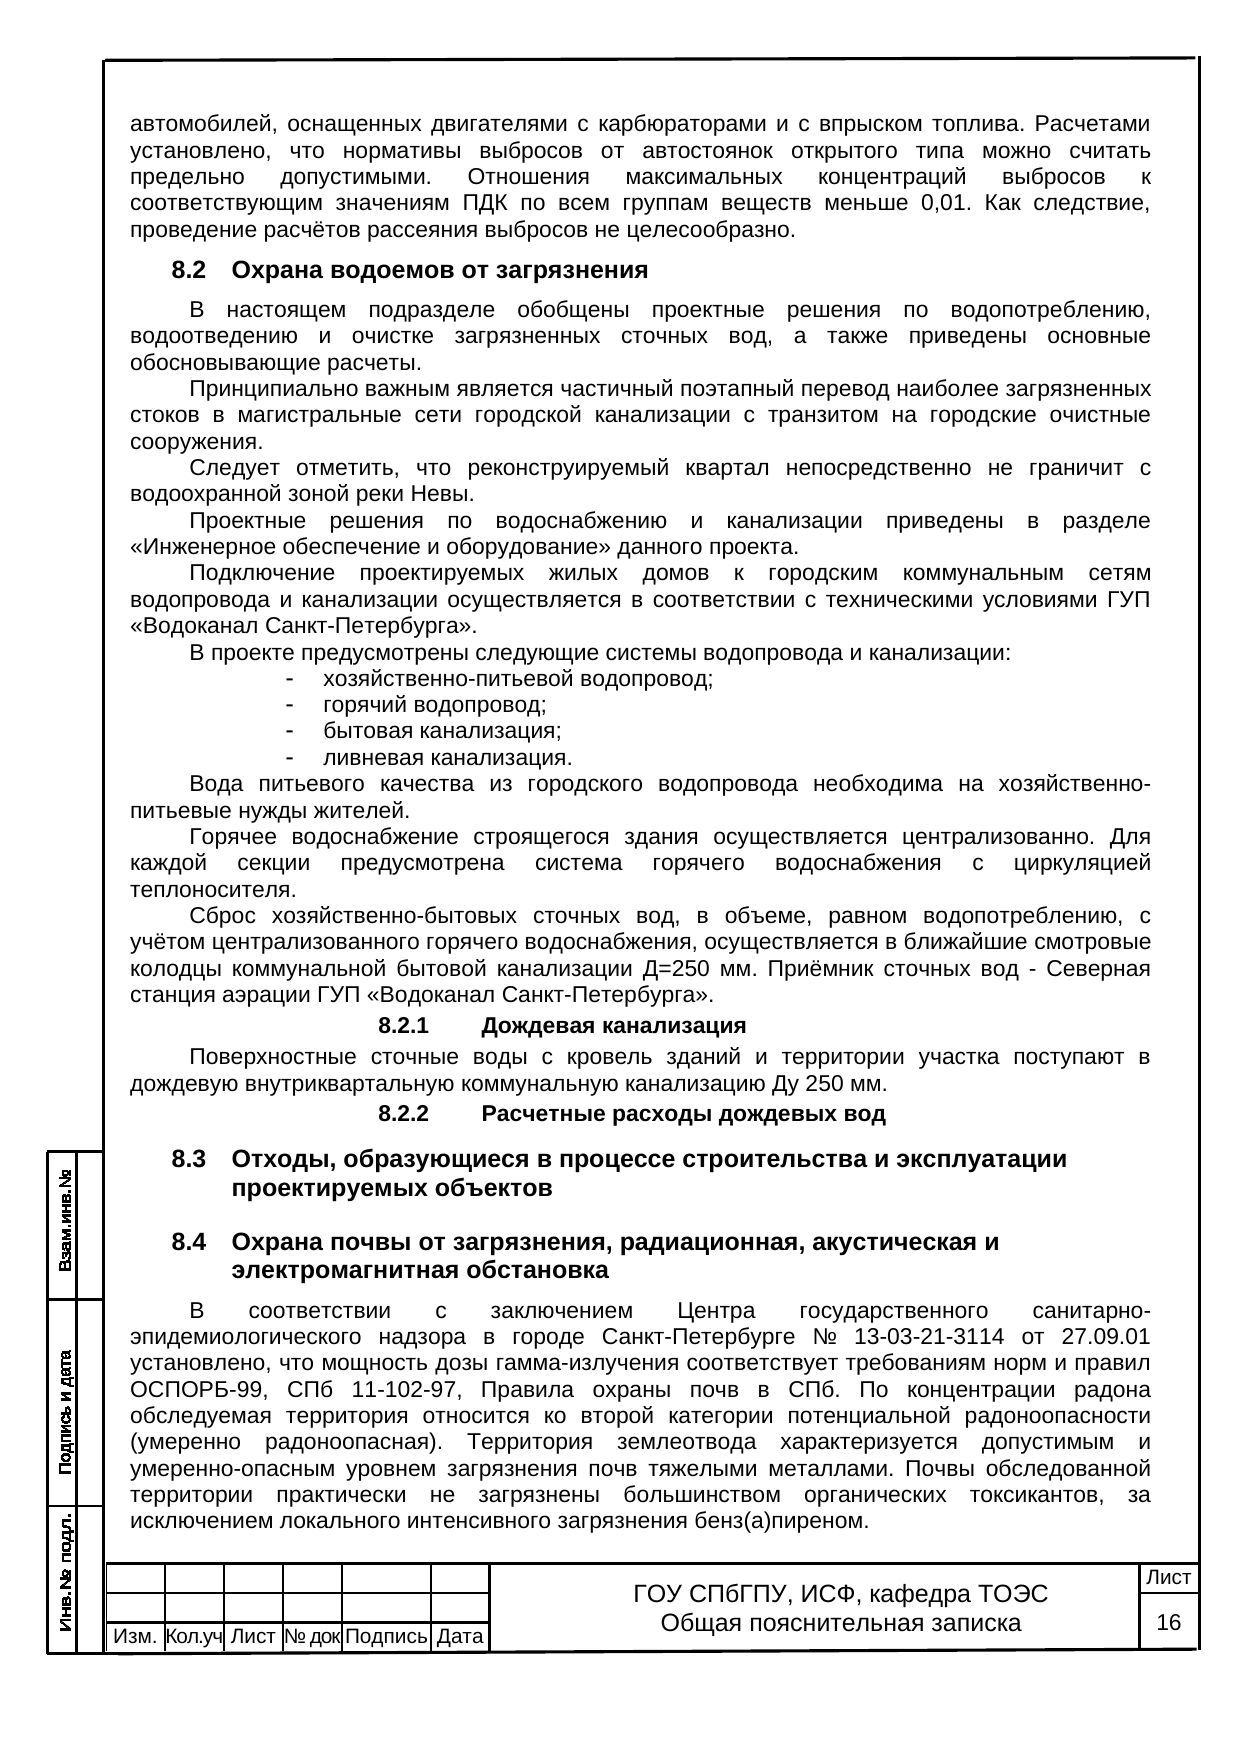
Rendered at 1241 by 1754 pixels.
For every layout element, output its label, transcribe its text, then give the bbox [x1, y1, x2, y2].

text Принципиально важным является частичный поэтапный перевод наиболее загрязненных стоков в магистральные сети городской канализации с транзитом на городские очистные сооружения. [130, 375, 1152, 454]
text хозяйственно-питьевой водопровод; [286, 665, 1152, 691]
text В соответствии с заключением Центра государственного санитарно-эпидемиологического надзора в городе Санкт-Петербурге № 13-03-21-3114 от 27.09.01 установлено, что мощность дозы гамма-излучения соответствует требованиям норм и правил ОСПОРБ-99, СПб 11-102-97, Правила охраны почв в СПб. По концентрации радона обследуемая территория относится ко второй категории потенциальной радоноопасности (умеренно радоноопасная). Территория землеотвода характеризуется допустимым и умеренно-опасным уровнем загрязнения почв тяжелыми металлами. Почвы обследованной территории практически не загрязнены большинством органических токсикантов, за исключением локального интенсивного загрязнения бенз(а)пиреном. [130, 1297, 1152, 1534]
text В проекте предусмотрены следующие системы водопровода и канализации: [130, 638, 1152, 665]
text Горячее водоснабжение строящегося здания осуществляется централизованно. Для каждой секции предусмотрена система горячего водоснабжения с циркуляцией теплоносителя. [130, 823, 1152, 902]
text Поверхностные сточные воды с кровель зданий и территории участка поступают в дождевую внутриквартальную коммунальную канализацию Ду . [130, 1043, 1152, 1096]
text В настоящем подразделе обобщены проектные решения по водопотреблению, водоотведению и очистке загрязненных сточных вод, а также приведены основные обосновывающие расчеты. [130, 296, 1152, 375]
text Проектные решения по водоснабжению и канализации приведены в разделе «Инженерное обеспечение и оборудование» данного проекта. [130, 507, 1152, 559]
text Сброс хозяйственно-бытовых сточных вод, в объеме, равном водопотреблению, с учётом централизованного горячего водоснабжения, осуществляется в ближайшие смотровые колодцы коммунальной бытовой канализации Д=250 мм. Приёмник сточных вод - Северная станция аэрации ГУП «Водоканал Санкт-Петербурга». [130, 902, 1152, 1007]
text бытовая канализация; [286, 717, 1152, 744]
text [130, 110, 1152, 242]
subtitle Охрана водоемов от загрязнения [171, 254, 1152, 283]
subtitle Дождевая канализация [319, 1012, 1108, 1038]
text горячий водопровод; [286, 691, 1152, 717]
text Вода питьевого качества из городского водопровода необходима на хозяйственно-питьевые нужды жителей. [130, 770, 1152, 823]
subtitle Охрана почвы от загрязнения, радиационная, акустическая и электромагнитная обстановка [171, 1227, 1152, 1284]
subtitle Расчетные расходы дождевых вод [319, 1100, 1108, 1126]
text Следует отметить, что реконструируемый квартал непосредственно не граничит с водоохранной зоной реки Невы. [130, 454, 1152, 507]
subtitle Отходы, образующиеся в процессе строительства и эксплуатации проектируемых объектов [171, 1144, 1152, 1202]
text ливневая канализация. [286, 744, 1152, 770]
text Подключение проектируемых жилых домов к городским коммунальным сетям водопровода и канализации осуществляется в соответствии с техническими условиями ГУП «Водоканал Санкт-Петербурга». [130, 559, 1152, 638]
